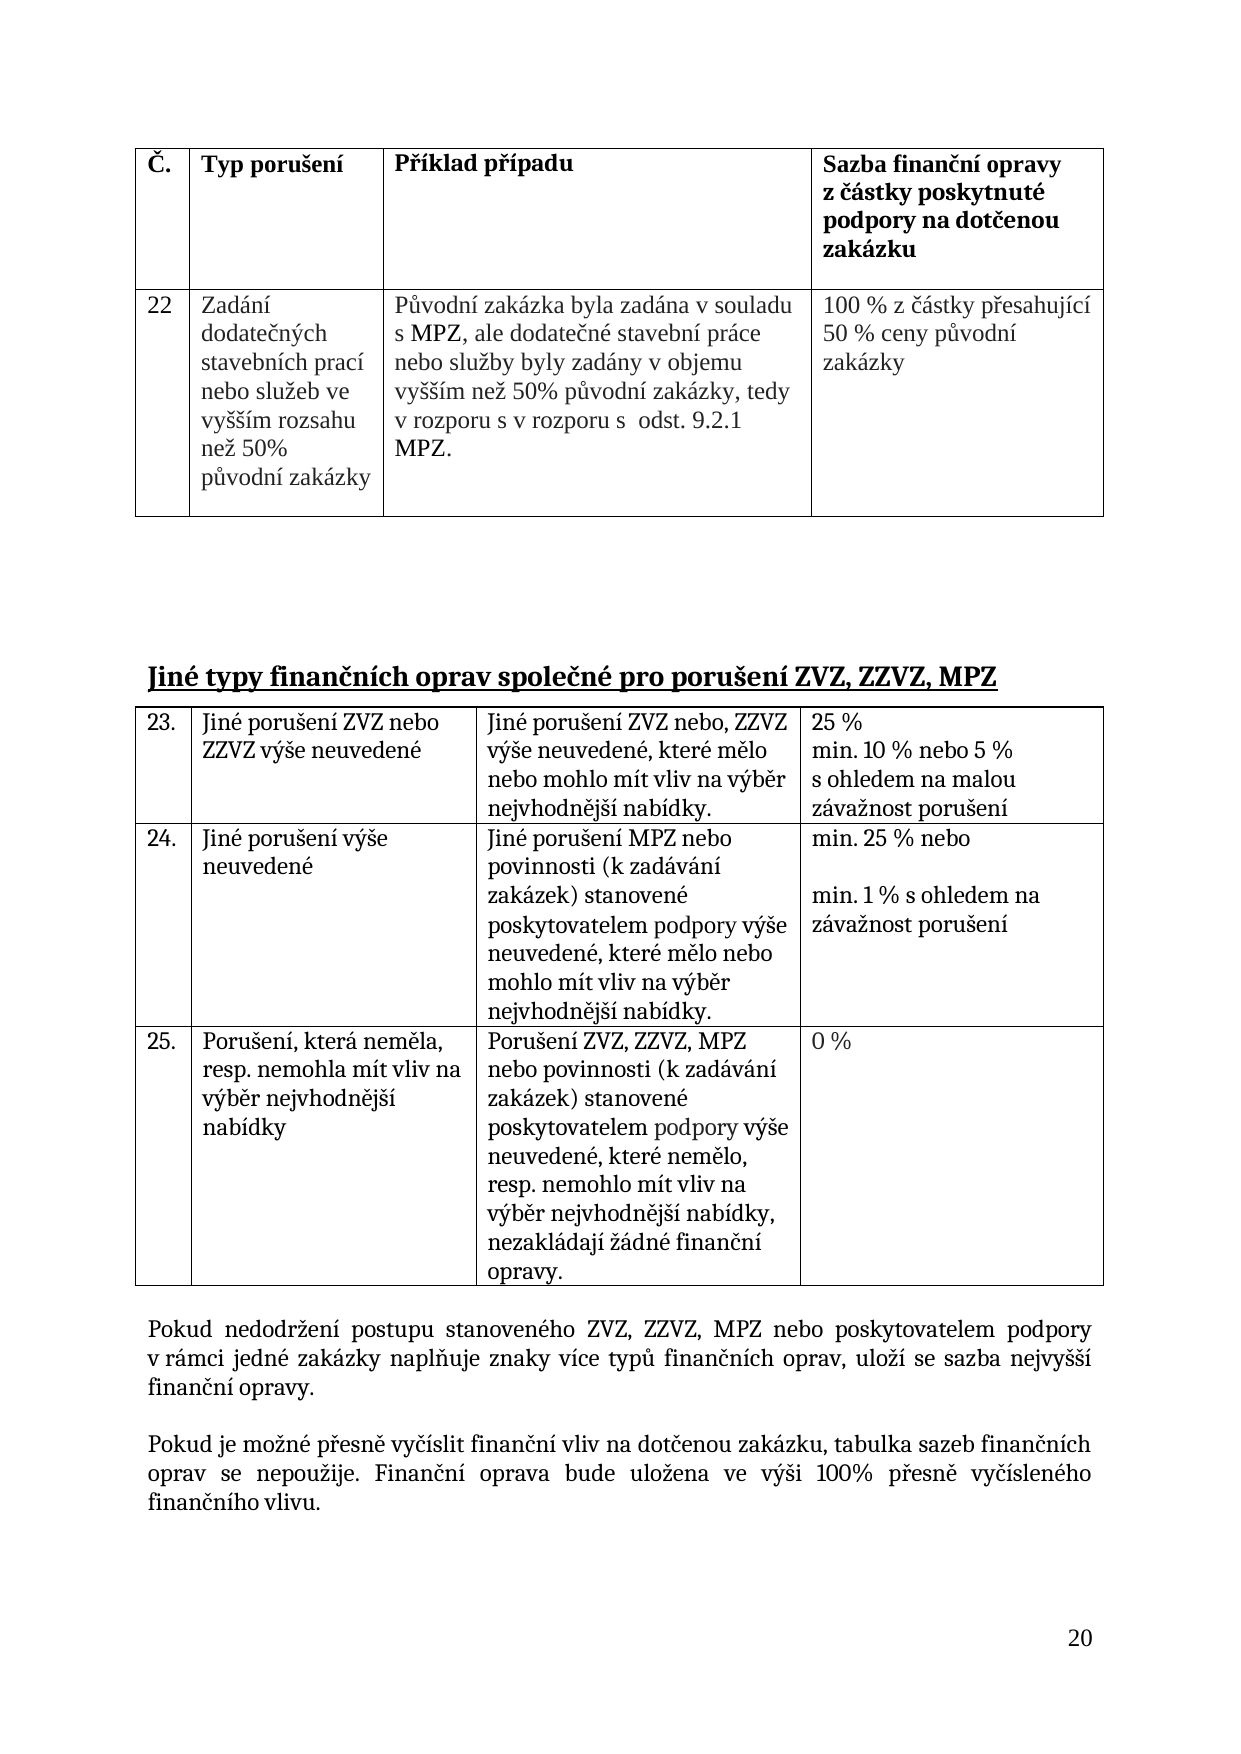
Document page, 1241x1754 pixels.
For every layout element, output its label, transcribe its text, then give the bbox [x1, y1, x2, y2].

table_header Příklad případu [384, 149, 811, 289]
table_header 25 % min. 10 % nebo 5 % s ohledem na malou závažnost porušení [801, 708, 1103, 822]
text Pokud nedodržení postupu stanoveného ZVZ, ZZVZ, MPZ nebo poskytovatelem podpory v rámci jedné zakázky naplňuje znaky více typů finančních oprav, uloží se sazba nejvyšší finanční opravy. [148, 1315, 1093, 1401]
table_cell 100 % z částky přesahující 50 % ceny původní zakázky [812, 290, 1103, 516]
table_cell Původní zakázka byla zadána v souladu s MPZ, ale dodatečné stavební práce nebo služby byly zadány v objemu vyšším než 50% původní zakázky, tedy v rozporu s v rozporu s odst. 9.2.1 MPZ. [384, 290, 811, 516]
table_header Jiné porušení ZVZ nebo, ZZVZ výše neuvedené, které mělo nebo mohlo mít vliv na výběr nejvhodnější nabídky. [477, 708, 800, 822]
table_header Jiné porušení ZVZ nebo ZZVZ výše neuvedené [192, 708, 476, 822]
table_header Č. [136, 149, 189, 289]
table_cell 24. [136, 824, 191, 1026]
table_cell [136, 290, 189, 516]
table_cell 0 % [801, 1027, 1103, 1285]
text Jiné typy finančních oprav společné pro porušení ZVZ, ZZVZ, MPZ [148, 660, 1093, 694]
table_cell min. 25 % nebo min. 1 % s ohledem na závažnost porušení [801, 824, 1103, 1026]
table_cell 25. [136, 1027, 191, 1285]
table_header Typ porušení [190, 149, 383, 289]
table_cell Porušení, která neměla, resp. nemohla mít vliv na výběr nejvhodnější nabídky [192, 1027, 476, 1285]
table_cell Jiné porušení výše neuvedené [192, 824, 476, 1026]
table_cell Jiné porušení MPZ nebo povinnosti (k zadávání zakázek) stanovené poskytovatelem podpory výše neuvedené, které mělo nebo mohlo mít vliv na výběr nejvhodnější nabídky. [477, 824, 800, 1026]
table_header 23. [136, 708, 191, 822]
table_header Sazba finanční opravy z částky poskytnuté podpory na dotčenou zakázku [812, 149, 1103, 289]
text Pokud je možné přesně vyčíslit finanční vliv na dotčenou zakázku, tabulka sazeb finančních oprav se nepoužije. Finanční oprava bude uložena ve výši 100% přesně vyčísleného finančního vlivu. [148, 1430, 1093, 1516]
table_cell Zadání dodatečných stavebních prací nebo služeb ve vyšším rozsahu než 50% původní zakázky [190, 290, 383, 516]
table_cell Porušení ZVZ, ZZVZ, MPZ nebo povinnosti (k zadávání zakázek) stanovené poskytovatelem podpory výše neuvedené, které nemělo, resp. nemohlo mít vliv na výběr nejvhodnější nabídky, nezakládají žádné finanční opravy. [477, 1027, 800, 1285]
